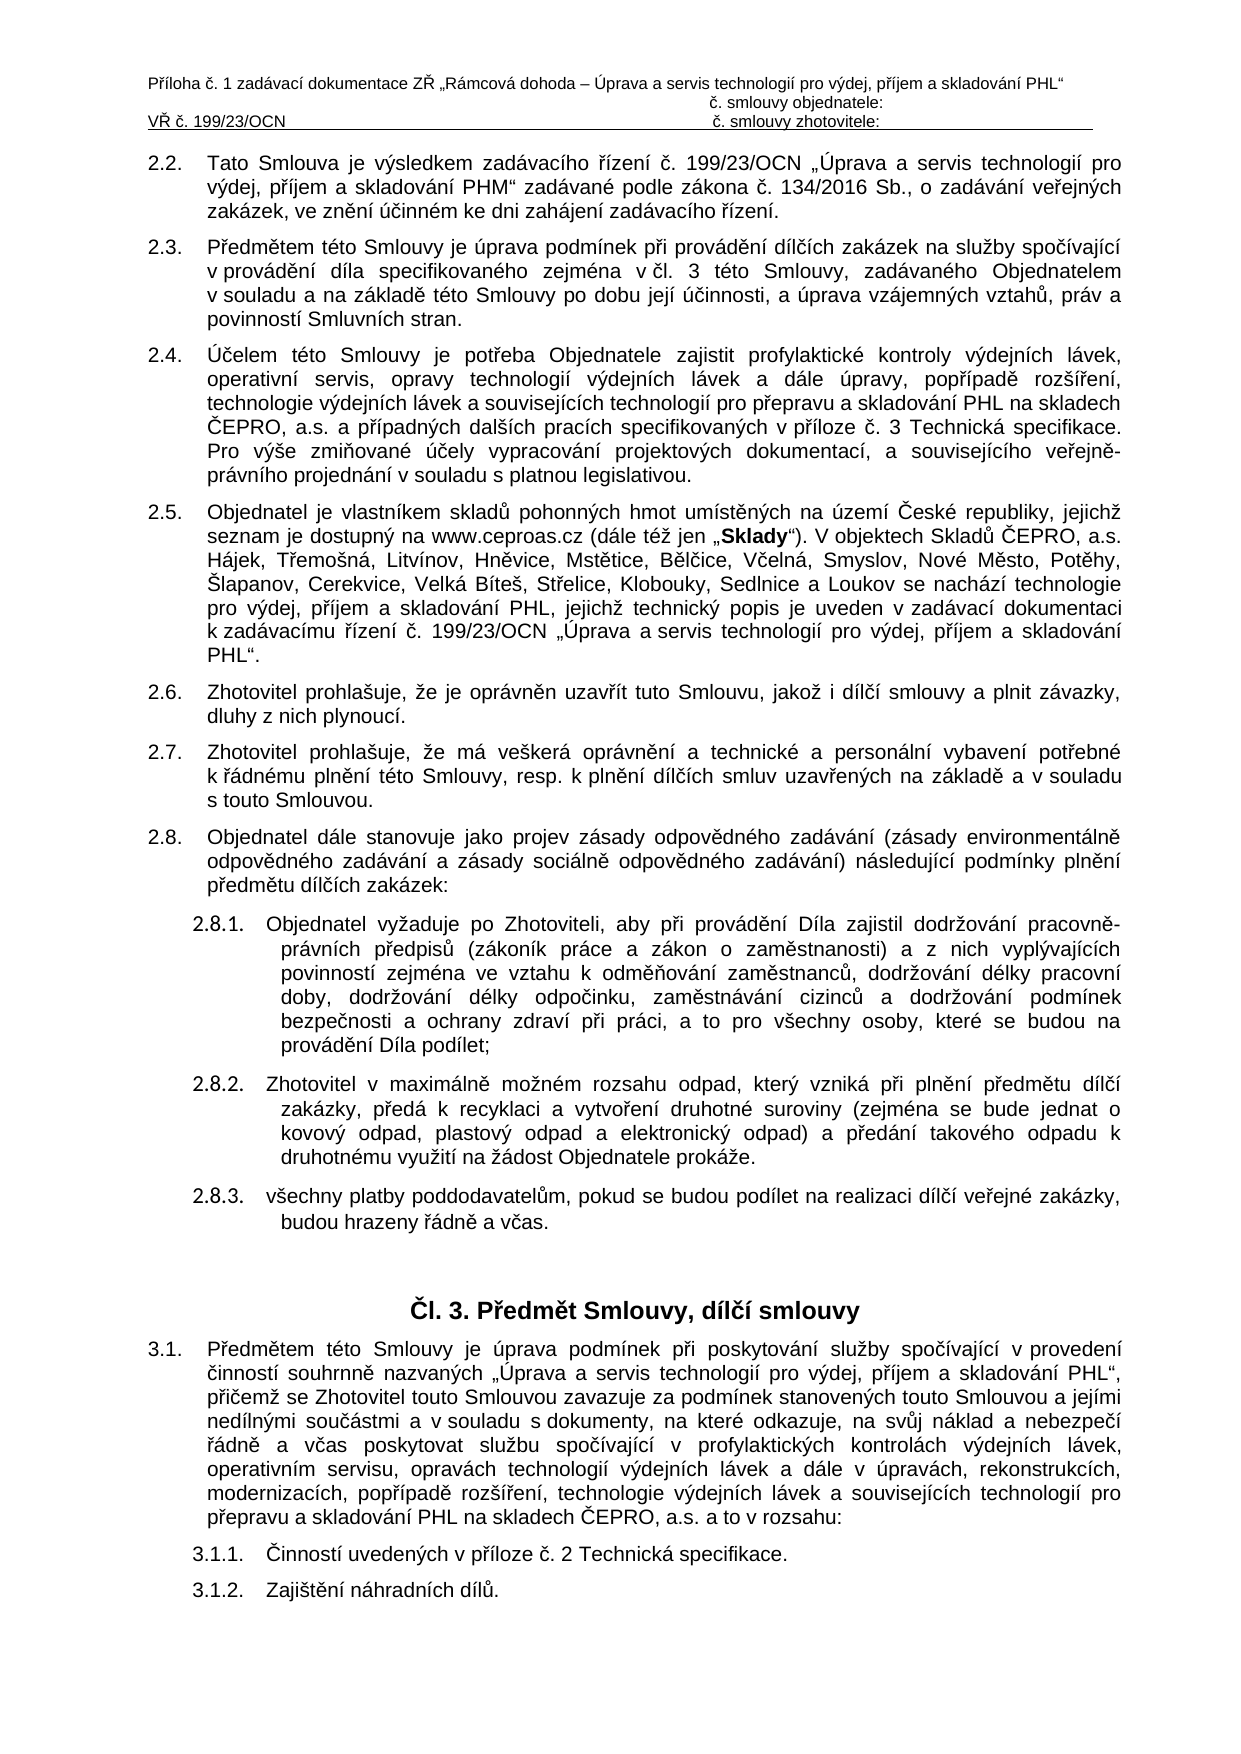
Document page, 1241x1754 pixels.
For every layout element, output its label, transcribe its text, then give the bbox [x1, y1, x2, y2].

text Předmětem této Smlouvy je úprava podmínek při poskytování služby spočívající v provedení činností souhrnně nazvaných „Úprava a servis technologií pro výdej, příjem a skladování PHL“, přičemž se Zhotovitel touto Smlouvou zavazuje za podmínek stanovených touto Smlouvou a jejími nedílnými součástmi a v souladu s dokumenty, na které odkazuje, na svůj náklad a nebezpečí řádně a včas poskytovat službu spočívající v profylaktických kontrolách výdejních lávek, operativním servisu, opravách technologií výdejních lávek a dále v úpravách, rekonstrukcích, modernizacích, popřípadě rozšíření, technologie výdejních lávek a souvisejících technologií pro přepravu a skladování PHL na skladech ČEPRO, a.s. a to v rozsahu: [148, 1337, 1122, 1529]
text Účelem této Smlouvy je potřeba Objednatele zajistit profylaktické kontroly výdejních lávek, operativní servis, opravy technologií výdejních lávek a dále úpravy, popřípadě rozšíření, technologie výdejních lávek a souvisejících technologií pro přepravu a skladování PHL na skladech ČEPRO, a.s. a případných dalších pracích specifikovaných v příloze č. 3 Technická specifikace. Pro výše zmiňované účely vypracování projektových dokumentací, a souvisejícího veřejně-právního projednání v souladu s platnou legislativou. [148, 343, 1122, 487]
list Objednatel dále stanovuje jako projev zásady odpovědného zadávání (zásady environmentálně odpovědného zadávání a zásady sociálně odpovědného zadávání) následující podmínky plnění předmětu dílčích zakázek: [148, 824, 1122, 896]
text Činností uvedených v příloze č. 2 Technická specifikace. [192, 1541, 1122, 1565]
text Zhotovitel prohlašuje, že je oprávněn uzavřít tuto Smlouvu, jakož i dílčí smlouvy a plnit závazky, dluhy z nich plynoucí. [148, 680, 1122, 728]
text Zajištění náhradních dílů. [192, 1578, 1122, 1602]
text Zhotovitel prohlašuje, že má veškerá oprávnění a technické a personální vybavení potřebné k řádnému plnění této Smlouvy, resp. k plnění dílčích smluv uzavřených na základě a v souladu s touto Smlouvou. [148, 740, 1122, 812]
text Předmět Smlouvy, dílčí smlouvy [148, 1296, 1122, 1325]
text Objednatel je vlastníkem skladů pohonných hmot umístěných na území České republiky, jejichž seznam je dostupný na www.ceproas.cz (dále též jen „Sklady“). V objektech Skladů ČEPRO, a.s. Hájek, Třemošná, Litvínov, Hněvice, Mstětice, Bělčice, Včelná, Smyslov, Nové Město, Potěhy, Šlapanov, Cerekvice, Velká Bíteš, Střelice, Klobouky, Sedlnice a Loukov se nachází technologie pro výdej, příjem a skladování PHL, jejichž technický popis je uveden v zadávací dokumentaci k zadávacímu řízení č. 199/23/OCN „Úprava a servis technologií pro výdej, příjem a skladování PHL“. [148, 499, 1122, 667]
text Objednatel vyžaduje po Zhotoviteli, aby při provádění Díla zajistil dodržování pracovně-právních předpisů (zákoník práce a zákon o zaměstnanosti) a z nich vyplývajících povinností zejména ve vztahu k odměňování zaměstnanců, dodržování délky pracovní doby, dodržování délky odpočinku, zaměstnávání cizinců a dodržování podmínek bezpečnosti a ochrany zdraví při práci, a to pro všechny osoby, které se budou na provádění Díla podílet; [192, 909, 1122, 1057]
text Předmětem této Smlouvy je úprava podmínek při provádění dílčích zakázek na služby spočívající v provádění díla specifikovaného zejména v čl. 3 této Smlouvy, zadávaného Objednatelem v souladu a na základě této Smlouvy po dobu její účinnosti, a úprava vzájemných vztahů, práv a povinností Smluvních stran. [148, 235, 1122, 331]
text Zhotovitel v maximálně možném rozsahu odpad, který vzniká při plnění předmětu dílčí zakázky, předá k recyklaci a vytvoření druhotné suroviny (zejména se bude jednat o kovový odpad, plastový odpad a elektronický odpad) a předání takového odpadu k druhotnému využití na žádost Objednatele prokáže. [192, 1069, 1122, 1169]
text Tato Smlouva je výsledkem zadávacího řízení č. 199/23/OCN „Úprava a servis technologií pro výdej, příjem a skladování PHM“ zadávané podle zákona č. 134/2016 Sb., o zadávání veřejných zakázek, ve znění účinném ke dni zahájení zadávacího řízení. [148, 151, 1122, 222]
text všechny platby poddodavatelům, pokud se budou podílet na realizaci dílčí veřejné zakázky, budou hrazeny řádně a včas. [192, 1182, 1122, 1233]
